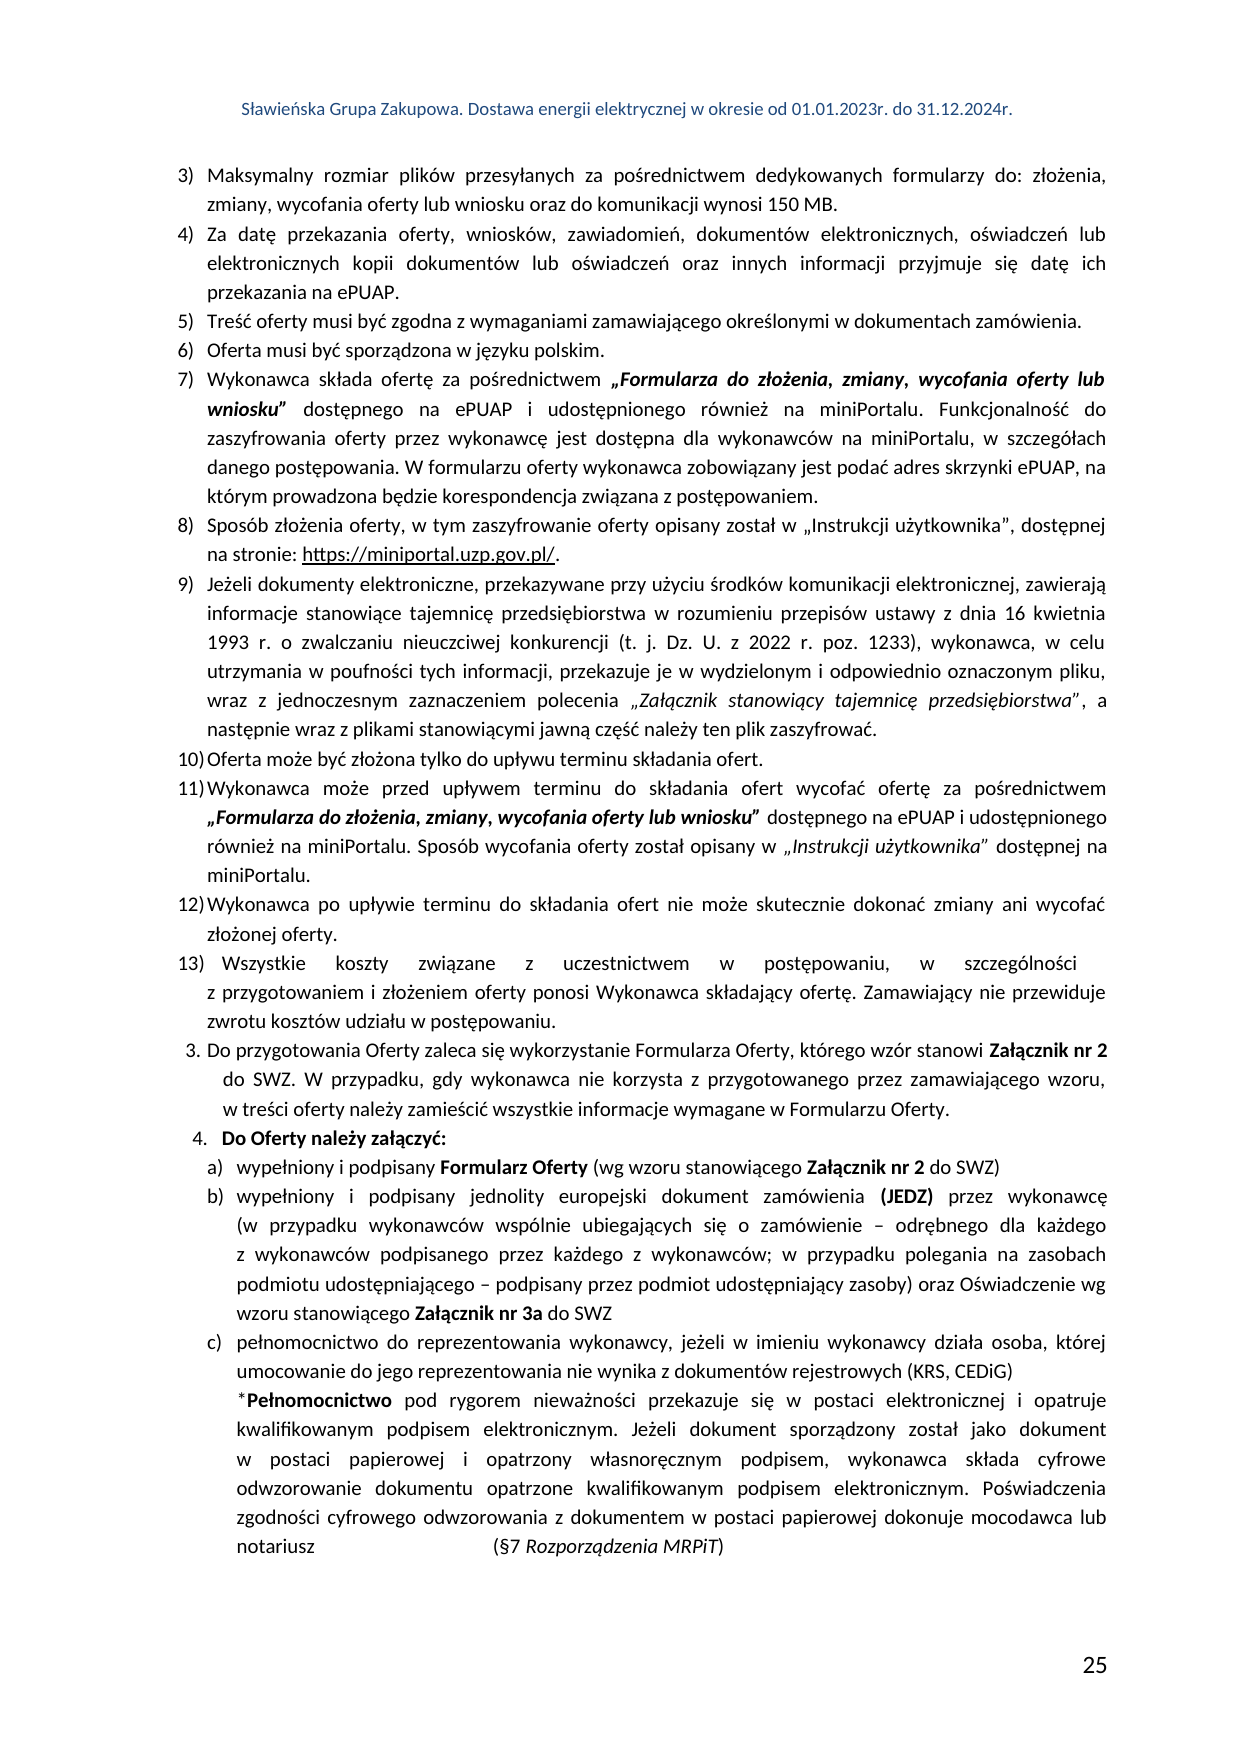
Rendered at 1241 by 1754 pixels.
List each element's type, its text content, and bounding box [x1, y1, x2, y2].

list Oferta musi być sporządzona w języku polskim. [177, 337, 1107, 363]
list Sposób złożenia oferty, w tym zaszyfrowanie oferty opisany został w „Instrukcji użytkownika”, dostępnej na stronie: https://miniportal.uzp.gov.pl/. [177, 512, 1107, 567]
list Do przygotowania Oferty zaleca się wykorzystanie Formularza Oferty, którego wzór stanowi Załącznik nr 2 do SWZ. W przypadku, gdy wykonawca nie korzysta z przygotowanego przez zamawiającego wzoru, w treści oferty należy zamieścić wszystkie informacje wymagane w Formularzu Oferty. [185, 1037, 1107, 1121]
list Za datę przekazania oferty, wniosków, zawiadomień, dokumentów elektronicznych, oświadczeń lub elektronicznych kopii dokumentów lub oświadczeń oraz innych informacji przyjmuje się datę ich przekazania na ePUAP. [177, 221, 1107, 304]
list Jeżeli dokumenty elektroniczne, przekazywane przy użyciu środków komunikacji elektronicznej, zawierają informacje stanowiące tajemnicę przedsiębiorstwa w rozumieniu przepisów ustawy z dnia 16 kwietnia 1993 r. o zwalczaniu nieuczciwej konkurencji (t. j. Dz. U. z 2022 r. poz. 1233), wykonawca, w celu utrzymania w poufności tych informacji, przekazuje je w wydzielonym i odpowiednio oznaczonym pliku, wraz z jednoczesnym zaznaczeniem polecenia „Załącznik stanowiący tajemnicę przedsiębiorstwa”, a następnie wraz z plikami stanowiącymi jawną część należy ten plik zaszyfrować. [177, 571, 1107, 742]
list Wykonawca może przed upływem terminu do składania ofert wycofać ofertę za pośrednictwem „Formularza do złożenia, zmiany, wycofania oferty lub wniosku” dostępnego na ePUAP i udostępnionego również na miniPortalu. Sposób wycofania oferty został opisany w „Instrukcji użytkownika” dostępnej na miniPortalu. [177, 775, 1107, 888]
list wypełniony i podpisany Formularz Oferty (wg wzoru stanowiącego Załącznik nr 2 do SWZ) [207, 1154, 1107, 1179]
list Wszystkie koszty związane z uczestnictwem w postępowaniu, w szczególności z przygotowaniem i złożeniem oferty ponosi Wykonawca składający ofertę. Zamawiający nie przewiduje zwrotu kosztów udziału w postępowaniu. [177, 950, 1107, 1034]
text *Pełnomocnictwo pod rygorem nieważności przekazuje się w postaci elektronicznej i opatruje kwalifikowanym podpisem elektronicznym. Jeżeli dokument sporządzony został jako dokument w postaci papierowej i opatrzony własnoręcznym podpisem, wykonawca składa cyfrowe odwzorowanie dokumentu opatrzone kwalifikowanym podpisem elektronicznym. Poświadczenia zgodności cyfrowego odwzorowania z dokumentem w postaci papierowej dokonuje mocodawca lub notariusz (§7 Rozporządzenia MRPiT) [236, 1387, 1107, 1559]
list Maksymalny rozmiar plików przesyłanych za pośrednictwem dedykowanych formularzy do: złożenia, zmiany, wycofania oferty lub wniosku oraz do komunikacji wynosi 150 MB. [177, 162, 1107, 217]
list Do Oferty należy załączyć: [192, 1125, 1107, 1150]
list pełnomocnictwo do reprezentowania wykonawcy, jeżeli w imieniu wykonawcy działa osoba, której umocowanie do jego reprezentowania nie wynika z dokumentów rejestrowych (KRS, CEDiG) [207, 1329, 1107, 1384]
list Wykonawca składa ofertę za pośrednictwem „Formularza do złożenia, zmiany, wycofania oferty lub wniosku” dostępnego na ePUAP i udostępnionego również na miniPortalu. Funkcjonalność do zaszyfrowania oferty przez wykonawcę jest dostępna dla wykonawców na miniPortalu, w szczegółach danego postępowania. W formularzu oferty wykonawca zobowiązany jest podać adres skrzynki ePUAP, na którym prowadzona będzie korespondencja związana z postępowaniem. [177, 367, 1107, 509]
list Wykonawca po upływie terminu do składania ofert nie może skutecznie dokonać zmiany ani wycofać złożonej oferty. [177, 892, 1107, 946]
list wypełniony i podpisany jednolity europejski dokument zamówienia (JEDZ) przez wykonawcę (w przypadku wykonawców wspólnie ubiegających się o zamówienie – odrębnego dla każdego z wykonawców podpisanego przez każdego z wykonawców; w przypadku polegania na zasobach podmiotu udostępniającego – podpisany przez podmiot udostępniający zasoby) oraz Oświadczenie wg wzoru stanowiącego Załącznik nr 3a do SWZ [207, 1183, 1107, 1325]
list Treść oferty musi być zgodna z wymaganiami zamawiającego określonymi w dokumentach zamówienia. [177, 308, 1107, 334]
list Oferta może być złożona tylko do upływu terminu składania ofert. [177, 746, 1107, 771]
